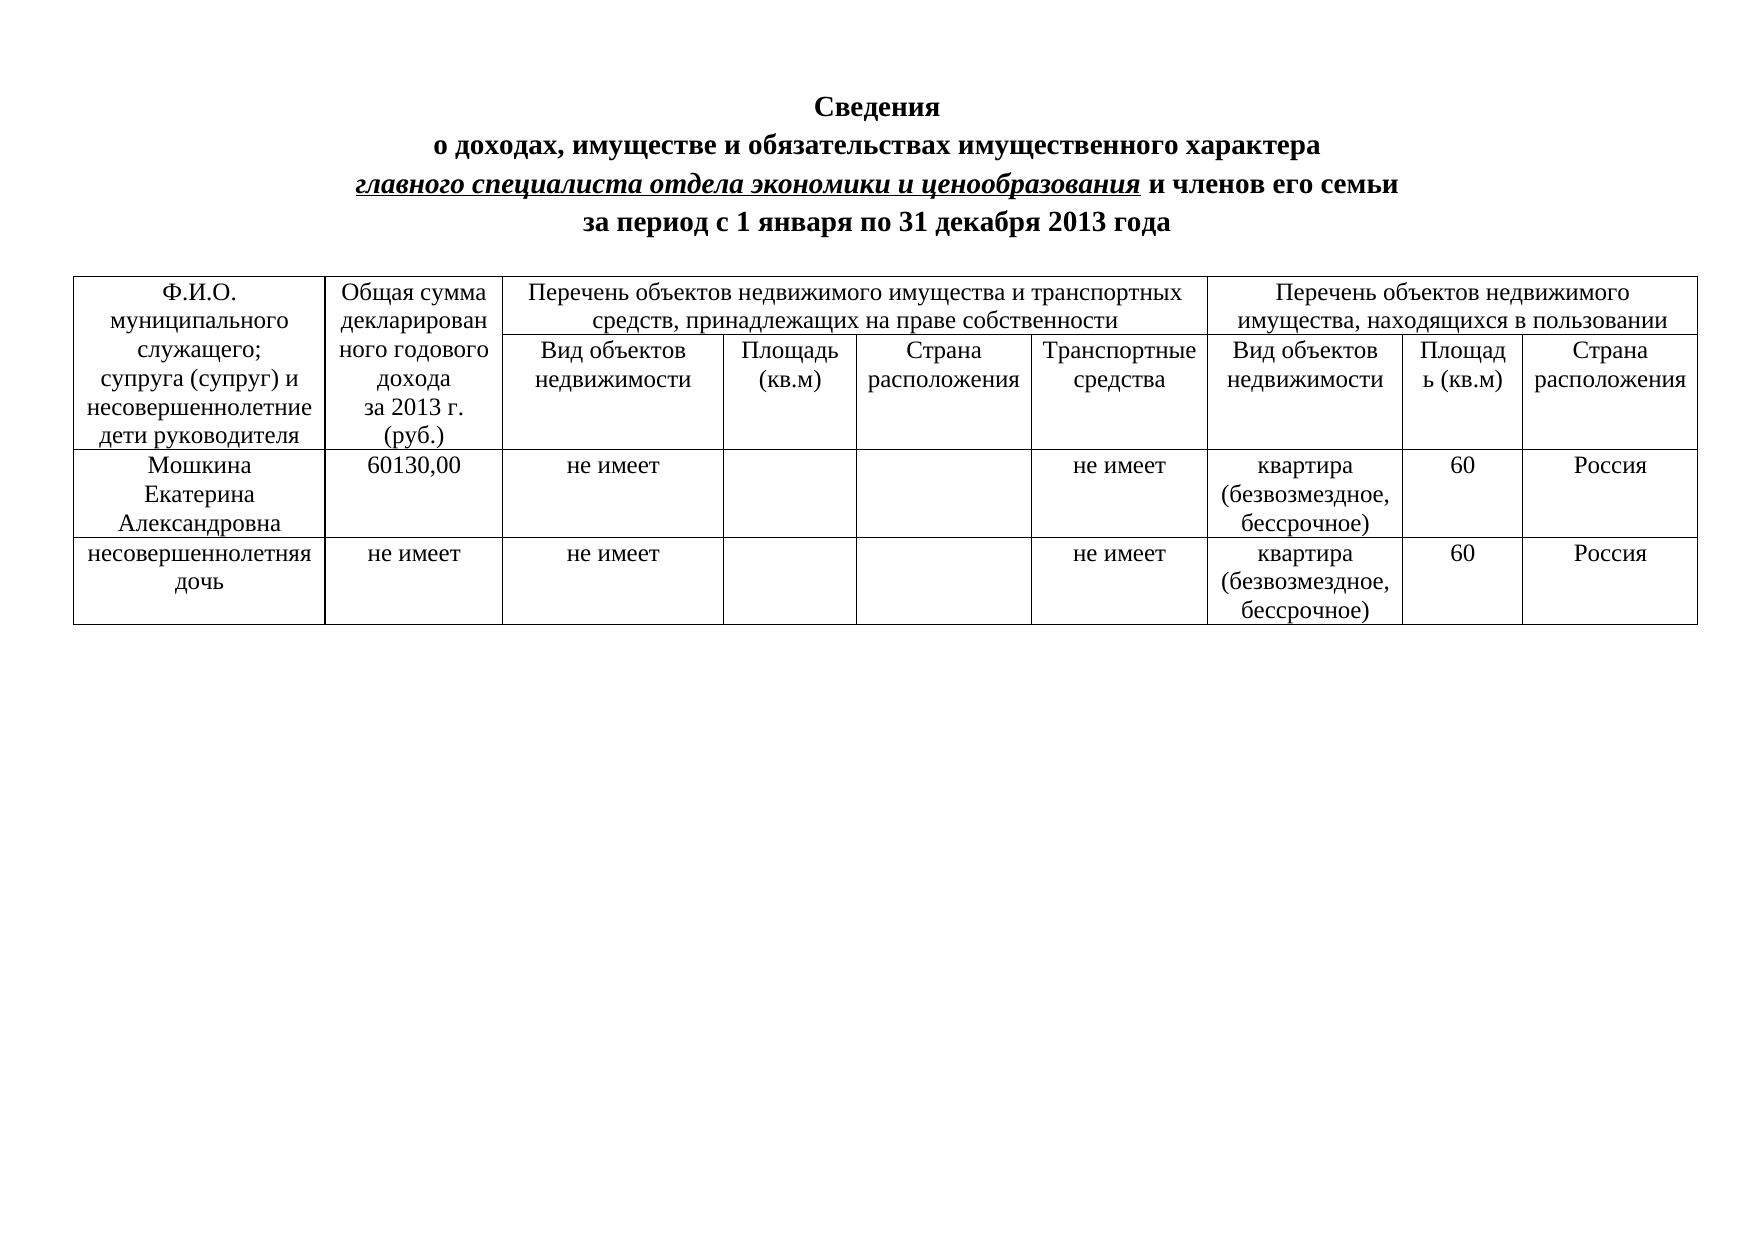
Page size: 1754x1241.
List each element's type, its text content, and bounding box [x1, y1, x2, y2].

table_cell [857, 450, 1031, 537]
table_cell [857, 538, 1031, 624]
table_cell Транспортные средства [1032, 335, 1207, 449]
table_cell не имеет [503, 538, 723, 624]
text Cведения [118, 89, 1636, 122]
table_cell не имеет [1032, 450, 1207, 537]
table_cell [724, 450, 856, 537]
table_header Общая сумма декларированного годового дохода за 2013 г. (руб.) [326, 277, 502, 449]
table_cell [724, 538, 856, 624]
table_header Перечень объектов недвижимого имущества, находящихся в пользовании [1208, 277, 1697, 334]
table_cell квартира (безвозмездное, бессрочное) [1208, 538, 1402, 624]
table_cell не имеет [503, 450, 723, 537]
table_cell 60130,00 [326, 450, 502, 537]
table_cell несовершеннолетняя дочь [74, 538, 324, 624]
text за период с 1 января по 31 декабря 2013 года [118, 204, 1636, 238]
table_cell Россия [1523, 450, 1697, 537]
table_cell Вид объектов недвижимости [1208, 335, 1402, 449]
table_cell не имеет [326, 538, 502, 624]
table_cell Вид объектов недвижимости [503, 335, 723, 449]
table_cell Площадь (кв.м) [724, 335, 856, 449]
table_cell Мошкина Екатерина Александровна [74, 450, 324, 537]
table_cell не имеет [1032, 538, 1207, 624]
table_header Перечень объектов недвижимого имущества и транспортных средств, принадлежащих на праве собственности [503, 277, 1207, 334]
table_header Ф.И.О. муниципального служащего; супруга (супруг) и несовершеннолетние дети руководителя [74, 277, 324, 449]
table_cell Страна расположения [1523, 335, 1697, 449]
table_cell Страна расположения [857, 335, 1031, 449]
text о доходах, имуществе и обязательствах имущественного характера [118, 127, 1636, 161]
table_cell Россия [1523, 538, 1697, 624]
table_cell 60 [1403, 538, 1522, 624]
table_cell квартира (безвозмездное, бессрочное) [1208, 450, 1402, 537]
table_cell Площадь (кв.м) [1403, 335, 1522, 449]
table_cell 60 [1403, 450, 1522, 537]
text главного специалиста отдела экономики и ценообразования и членов его семьи [118, 166, 1636, 199]
